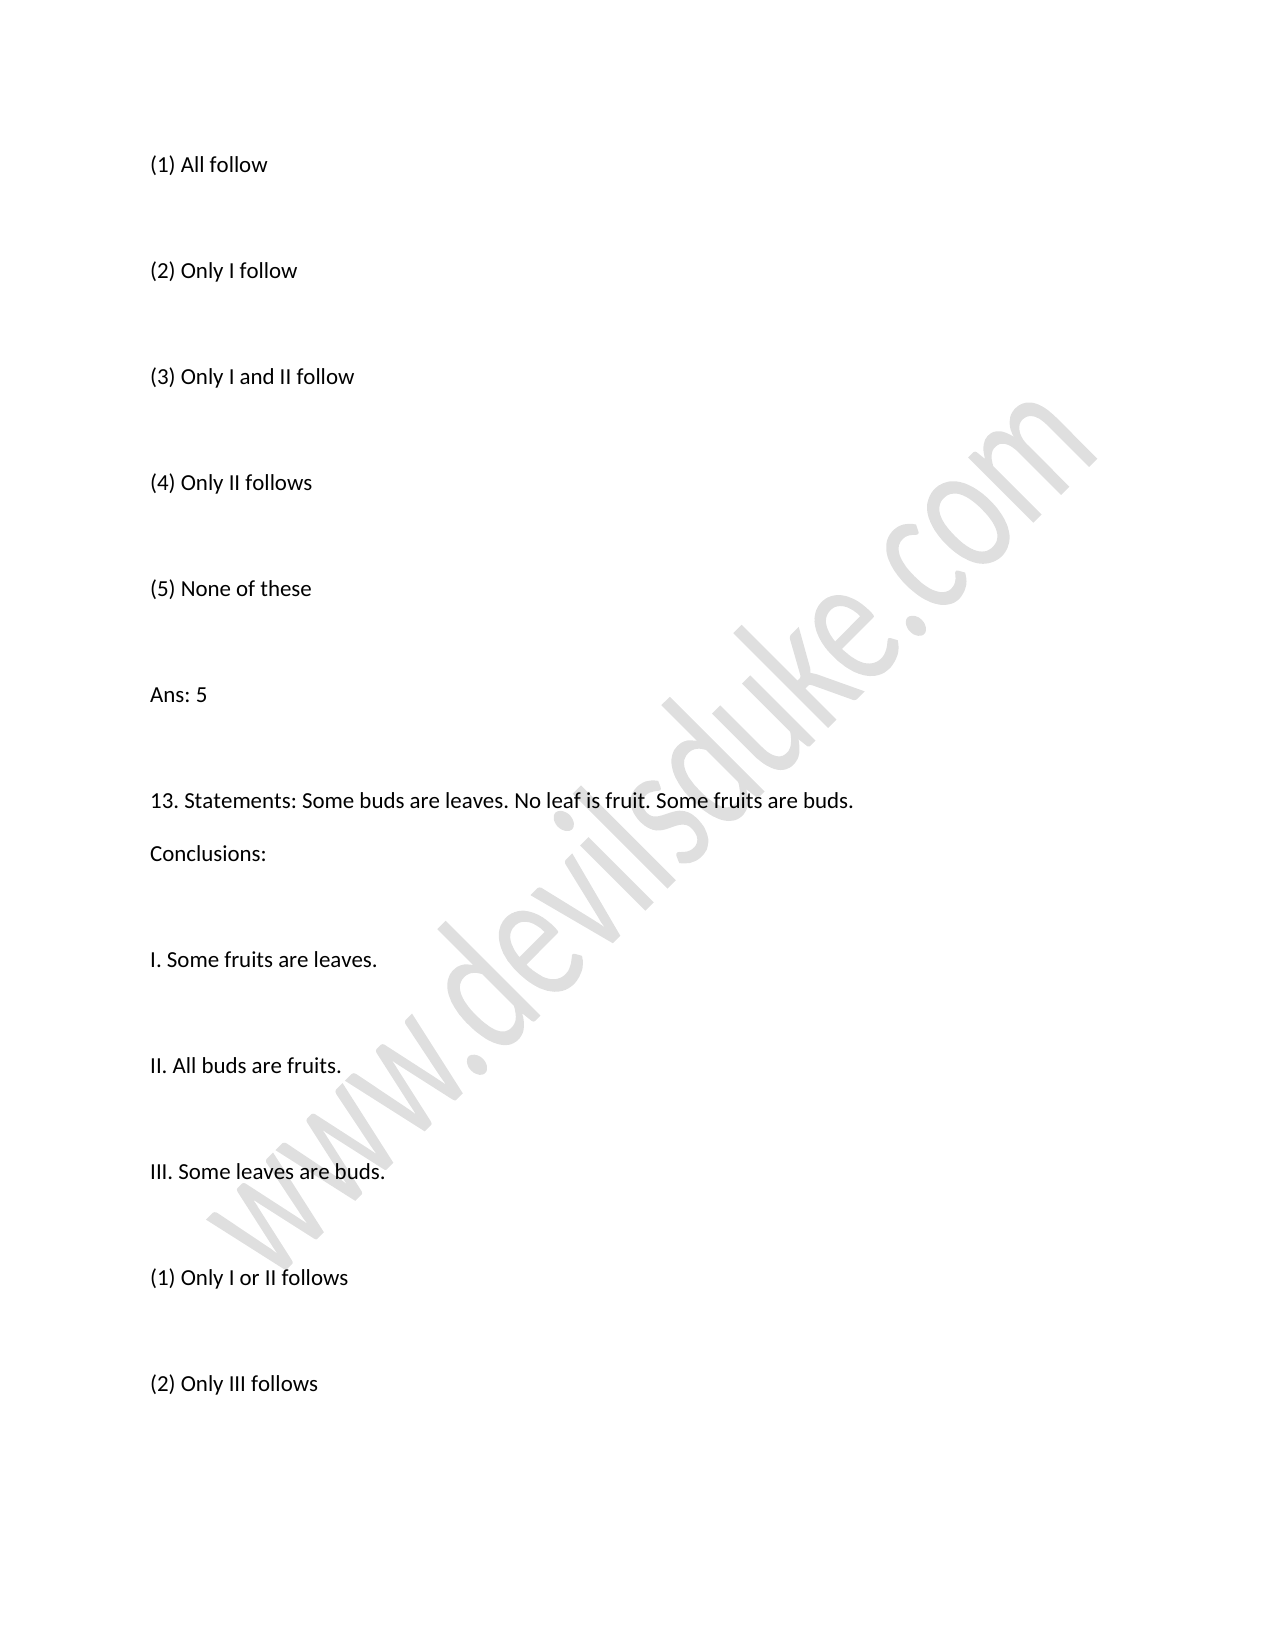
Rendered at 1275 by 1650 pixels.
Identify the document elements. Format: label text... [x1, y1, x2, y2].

text II. All buds are fruits. [150, 1051, 1125, 1079]
text (5) None of these [150, 574, 1125, 602]
text III. Some leaves are buds. [150, 1157, 1125, 1185]
text 13. Statements: Some buds are leaves. No leaf is fruit. Some fruits are buds. [150, 786, 1125, 814]
text (3) Only I and II follow [150, 362, 1125, 390]
text Conclusions: [150, 839, 1125, 867]
text Ans: 5 [150, 680, 1125, 708]
text (1) Only I or II follows [150, 1263, 1125, 1291]
text (4) Only II follows [150, 468, 1125, 496]
text (2) Only III follows [150, 1369, 1125, 1397]
text (2) Only I follow [150, 256, 1125, 284]
text (1) All follow [150, 150, 1125, 178]
text I. Some fruits are leaves. [150, 945, 1125, 973]
